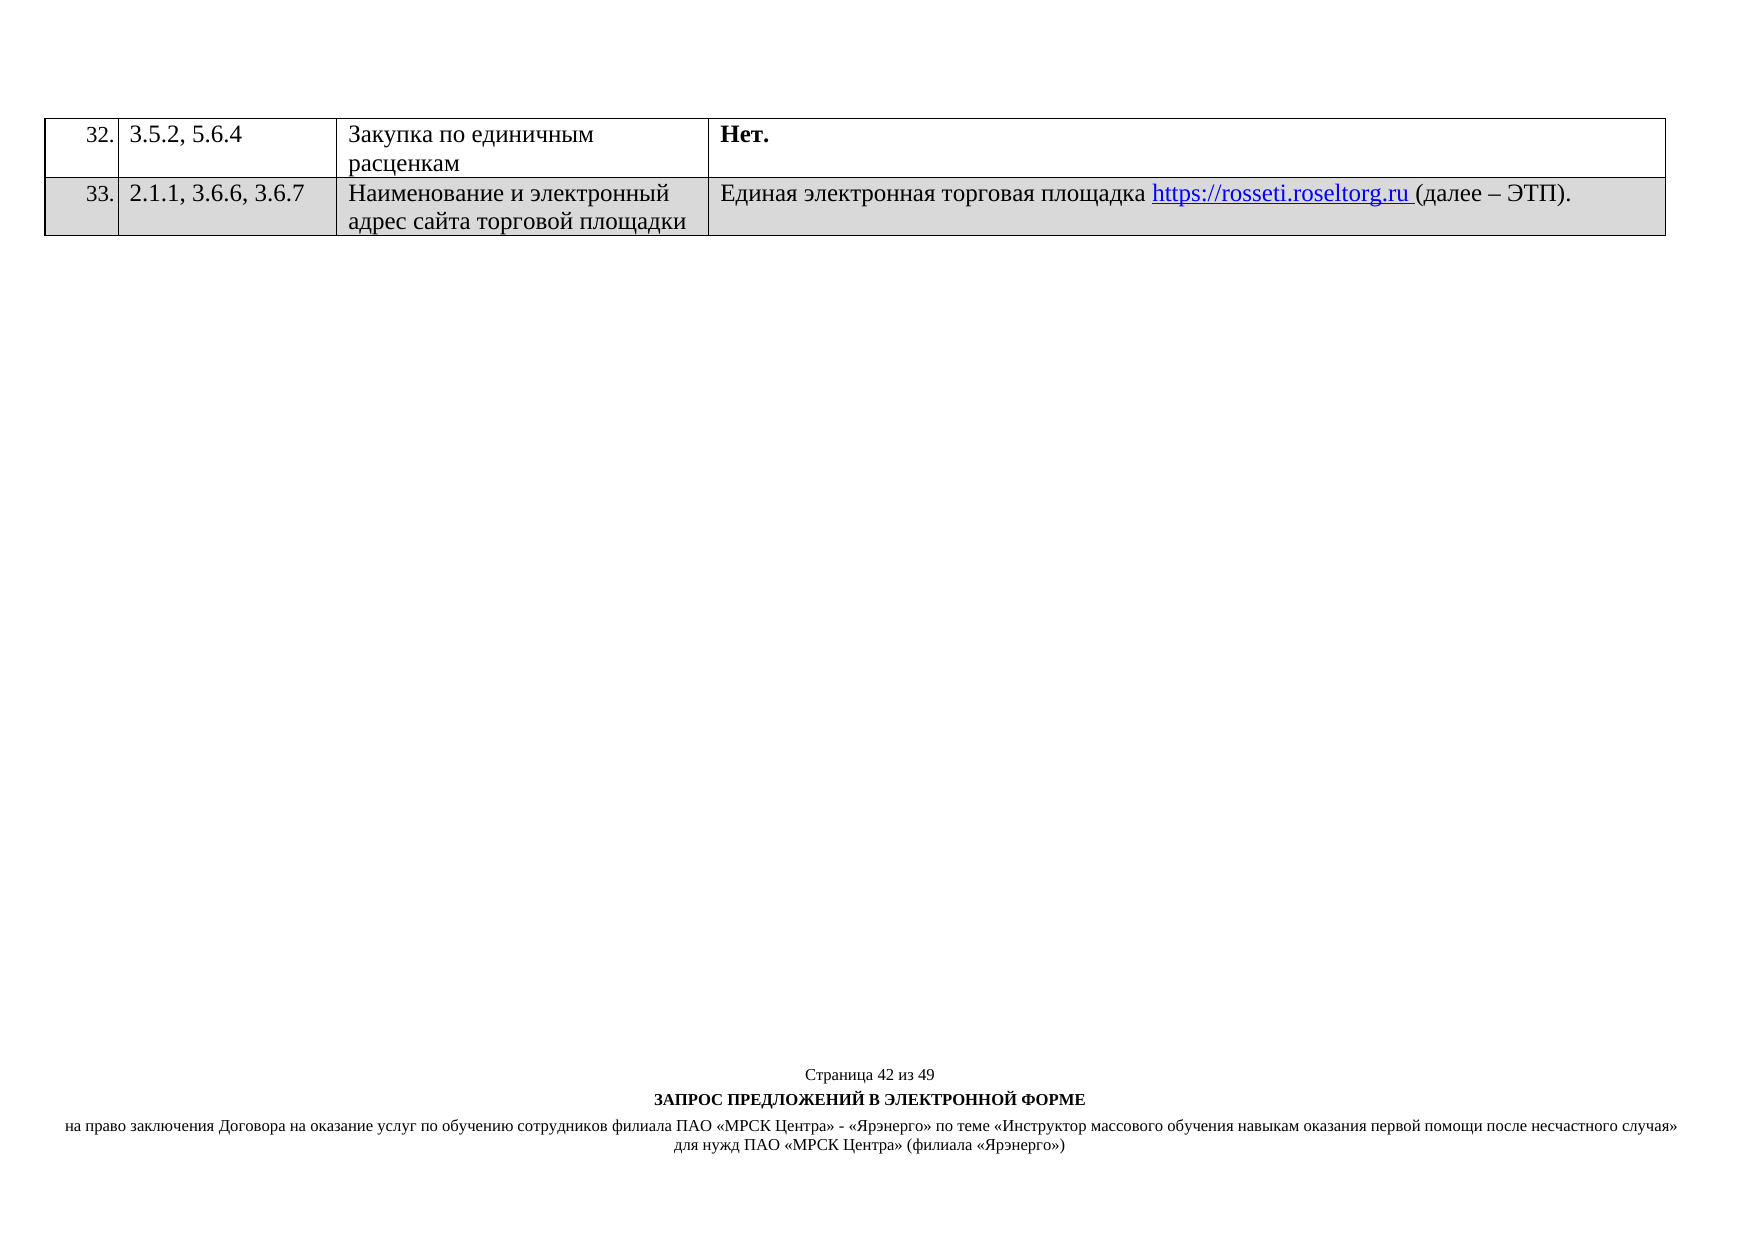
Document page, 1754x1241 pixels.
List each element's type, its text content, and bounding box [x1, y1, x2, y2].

table_cell [46, 119, 118, 177]
table_cell Наименование и электронный адрес сайта торговой площадки [337, 178, 708, 235]
table_cell 3.5.2, 5.6.4 [119, 119, 336, 177]
table_cell 2.1.1, 3.6.6, 3.6.7 [119, 178, 336, 235]
table_cell Нет. [709, 119, 1665, 177]
table_cell [46, 178, 118, 235]
table_cell Единая электронная торговая площадка https://rosseti.roseltorg.ru (далее – ЭТП). [709, 178, 1665, 235]
table_cell Закупка по единичным расценкам [337, 119, 708, 177]
